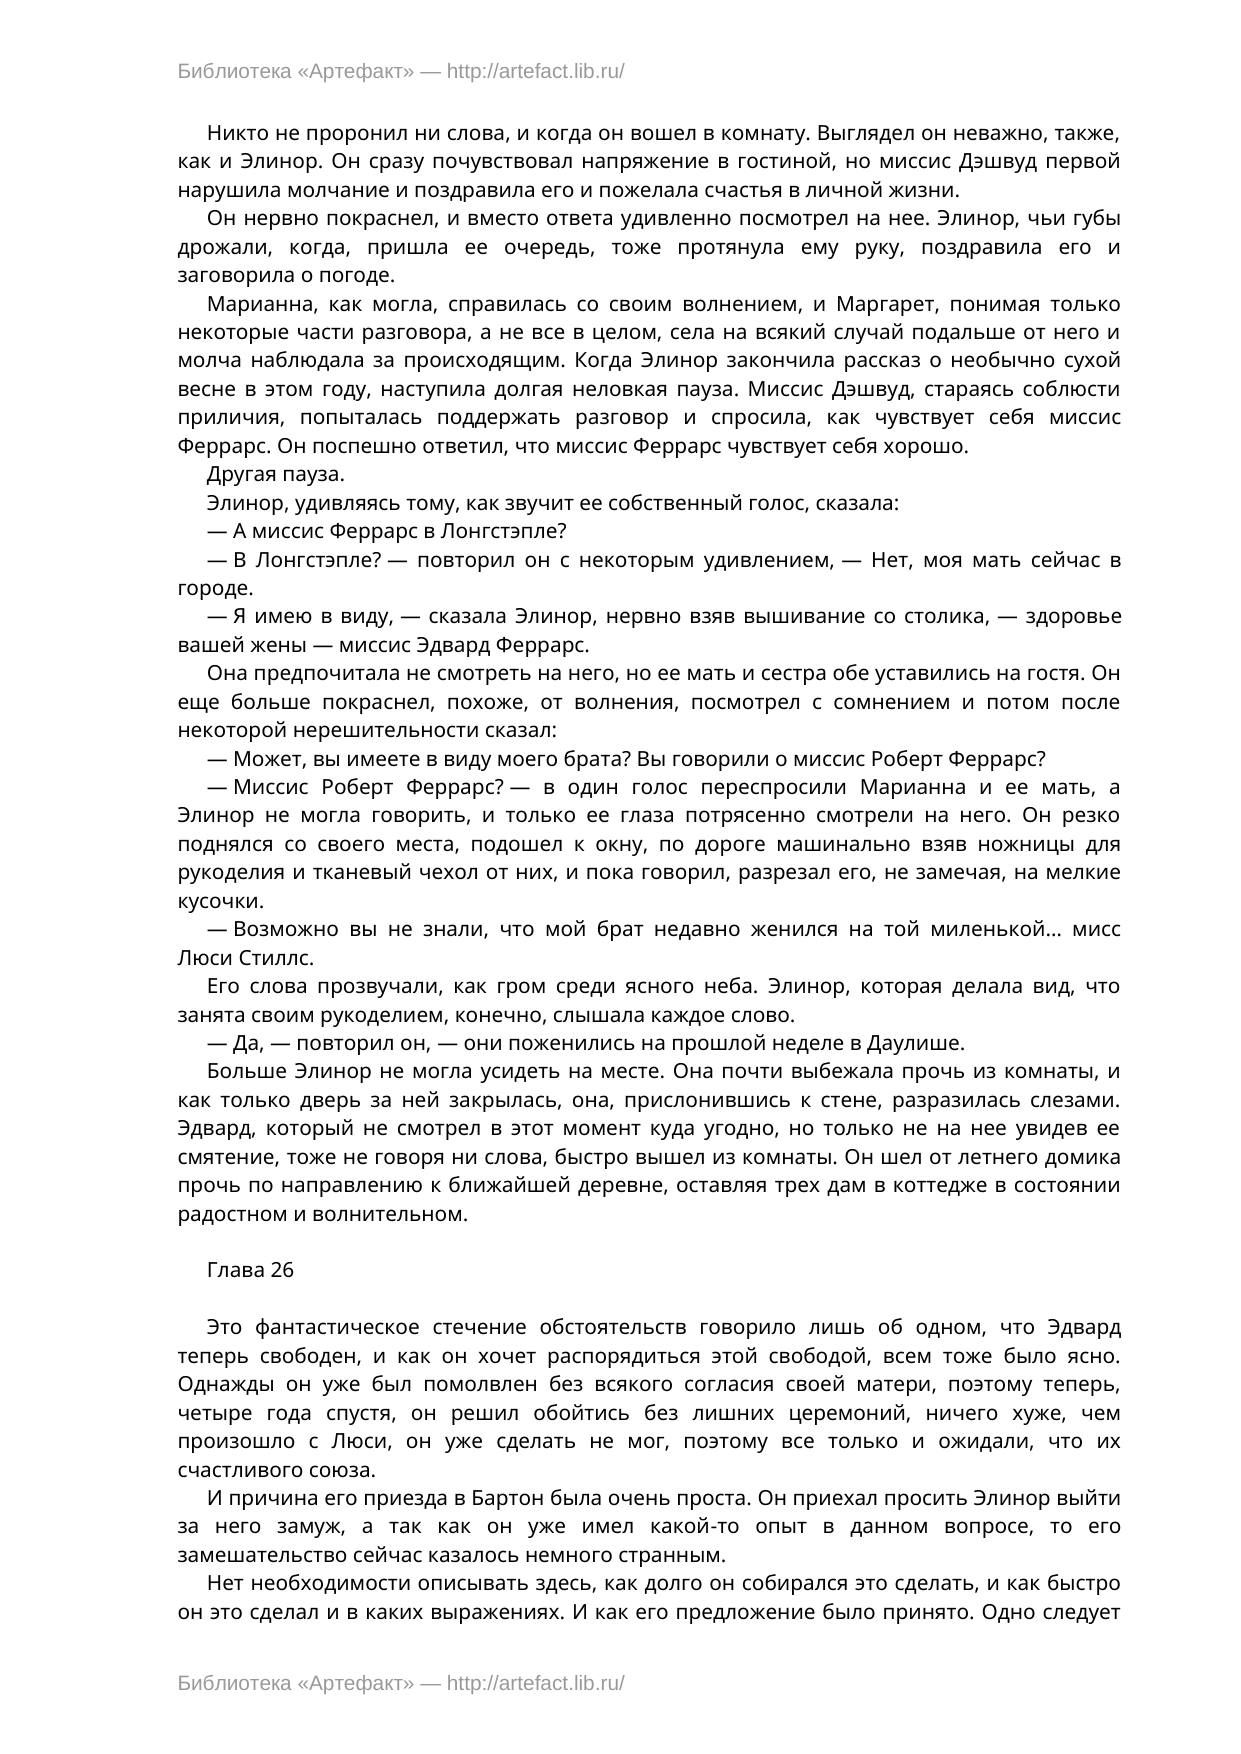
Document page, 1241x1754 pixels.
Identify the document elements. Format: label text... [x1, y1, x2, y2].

text — Может, вы имеете в виду моего брата? Вы говорили о миссис Роберт Феррарс? [177, 744, 1122, 772]
subtitle Глава 26 [177, 1256, 1122, 1284]
text Он нервно покраснел, и вместо ответа удивленно посмотрел на нее. Элинор, чьи губы дрожали, когда, пришла ее очередь, тоже протянула ему руку, поздравила его и заговорила о погоде. [177, 203, 1122, 289]
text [177, 1568, 1122, 1625]
text Марианна, как могла, справилась со своим волнением, и Маргарет, понимая только некоторые части разговора, а не все в целом, села на всякий случай подальше от него и молча наблюдала за происходящим. Когда Элинор закончила рассказ о необычно сухой весне в этом году, наступила долгая неловкая пауза. Миссис Дэшвуд, стараясь соблюсти приличия, попыталась поддержать разговор и спросила, как чувствует себя миссис Феррарс. Он поспешно ответил, что миссис Феррарс чувствует себя хорошо. [177, 289, 1122, 459]
text И причина его приезда в Бартон была очень проста. Он приехал просить Элинор выйти за него замуж, а так как он уже имел какой-то опыт в данном вопросе, то его замешательство сейчас казалось немного странным. [177, 1483, 1122, 1568]
text — Я имею в виду, — сказала Элинор, нервно взяв вышивание со столика, — здоровье вашей жены — миссис Эдвард Феррарс. [177, 602, 1122, 658]
text — А миссис Феррарс в Лонгстэпле? [177, 516, 1122, 545]
text — Миссис Роберт Феррарс? — в один голос переспросили Марианна и ее мать, а Элинор не могла говорить, и только ее глаза потрясенно смотрели на него. Он резко поднялся со своего места, подошел к окну, по дороге машинально взяв ножницы для рукоделия и тканевый чехол от них, и пока говорил, разрезал его, не замечая, на мелкие кусочки. [177, 772, 1122, 914]
text Больше Элинор не могла усидеть на месте. Она почти выбежала прочь из комнаты, и как только дверь за ней закрылась, она, прислонившись к стене, разразилась слезами. Эдвард, который не смотрел в этот момент куда угодно, но только не на нее увидев ее смятение, тоже не говоря ни слова, быстро вышел из комнаты. Он шел от летнего домика прочь по направлению к ближайшей деревне, оставляя трех дам в коттедже в состоянии радостном и волнительном. [177, 1057, 1122, 1227]
text Она предпочитала не смотреть на него, но ее мать и сестра обе уставились на гостя. Он еще больше покраснел, похоже, от волнения, посмотрел с сомнением и потом после некоторой нерешительности сказал: [177, 658, 1122, 744]
text Другая пауза. [177, 459, 1122, 488]
text Никто не проронил ни слова, и когда он вошел в комнату. Выглядел он неважно, также, как и Элинор. Он сразу почувствовал напряжение в гостиной, но миссис Дэшвуд первой нарушила молчание и поздравила его и пожелала счастья в личной жизни. [177, 118, 1122, 203]
text — Да, — повторил он, — они поженились на прошлой неделе в Даулише. [177, 1028, 1122, 1057]
text Это фантастическое стечение обстоятельств говорило лишь об одном, что Эдвард теперь свободен, и как он хочет распорядиться этой свободой, всем тоже было ясно. Однажды он уже был помолвлен без всякого согласия своей матери, поэтому теперь, четыре года спустя, он решил обойтись без лишних церемоний, ничего хуже, чем произошло с Люси, он уже сделать не мог, поэтому все только и ожидали, что их счастливого союза. [177, 1312, 1122, 1483]
text — Возможно вы не знали, что мой брат недавно женился на той миленькой… мисс Люси Стиллс. [177, 914, 1122, 971]
text Его слова прозвучали, как гром среди ясного неба. Элинор, которая делала вид, что занята своим рукоделием, конечно, слышала каждое слово. [177, 971, 1122, 1028]
text — В Лонгстэпле? — повторил он с некоторым удивлением, — Нет, моя мать сейчас в городе. [177, 545, 1122, 602]
text Элинор, удивляясь тому, как звучит ее собственный голос, сказала: [177, 488, 1122, 516]
